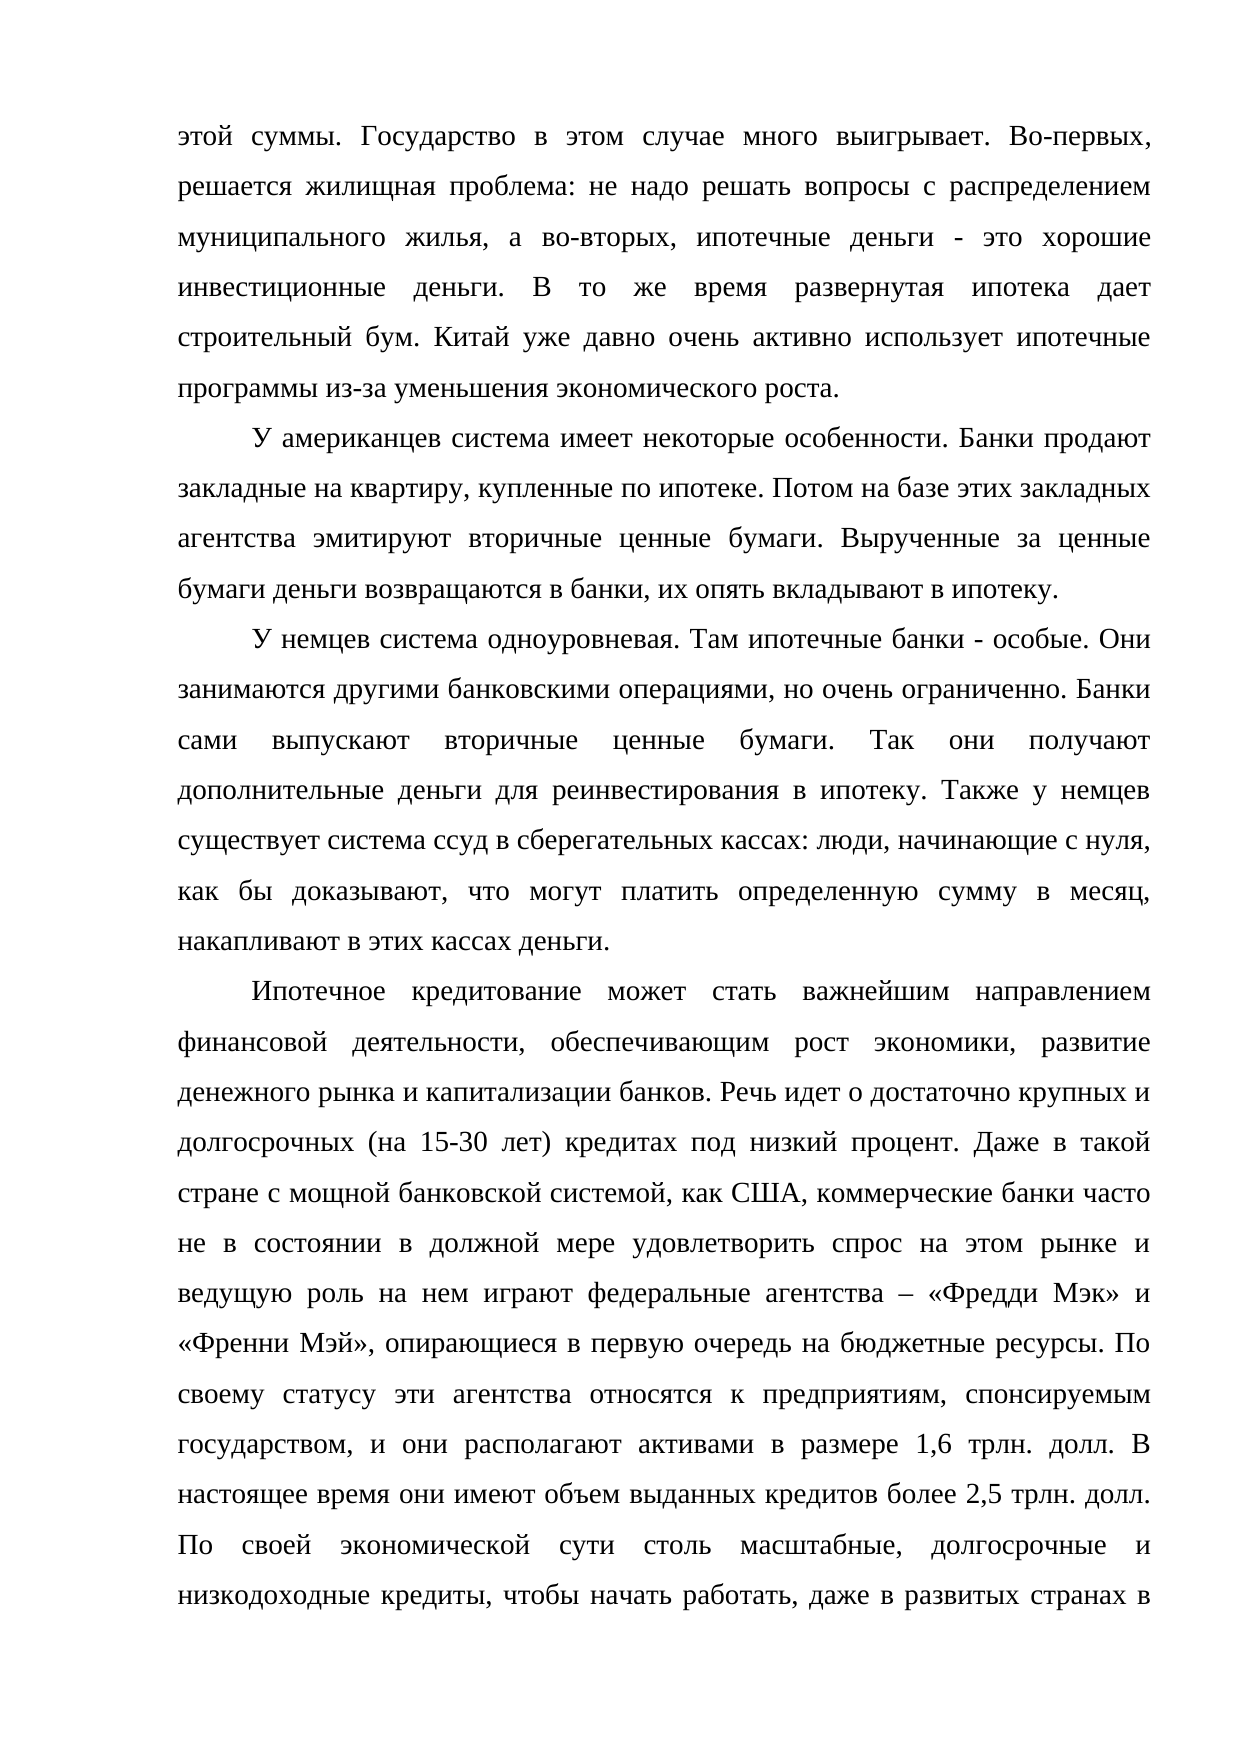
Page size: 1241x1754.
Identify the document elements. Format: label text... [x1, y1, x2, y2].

text У немцев система одноуровневая. Там ипотечные банки - особые. Они занимаются другими банковскими операциями, но очень ограниченно. Банки сами выпускают вторичные ценные бумаги. Так они получают дополнительные деньги для реинвестирования в ипотеку. Также у немцев существует система ссуд в сберегательных кассах: люди, начинающие с нуля, как бы доказывают, что могут платить определенную сумму в месяц, накапливают в этих кассах деньги. [177, 621, 1152, 957]
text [177, 118, 1152, 403]
text У американцев система имеет некоторые особенности. Банки продают закладные на квартиру, купленные по ипотеке. Потом на базе этих закладных агентства эмитируют вторичные ценные бумаги. Вырученные за ценные бумаги деньги возвращаются в банки, их опять вкладывают в ипотеку. [177, 420, 1152, 604]
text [177, 973, 1152, 1611]
